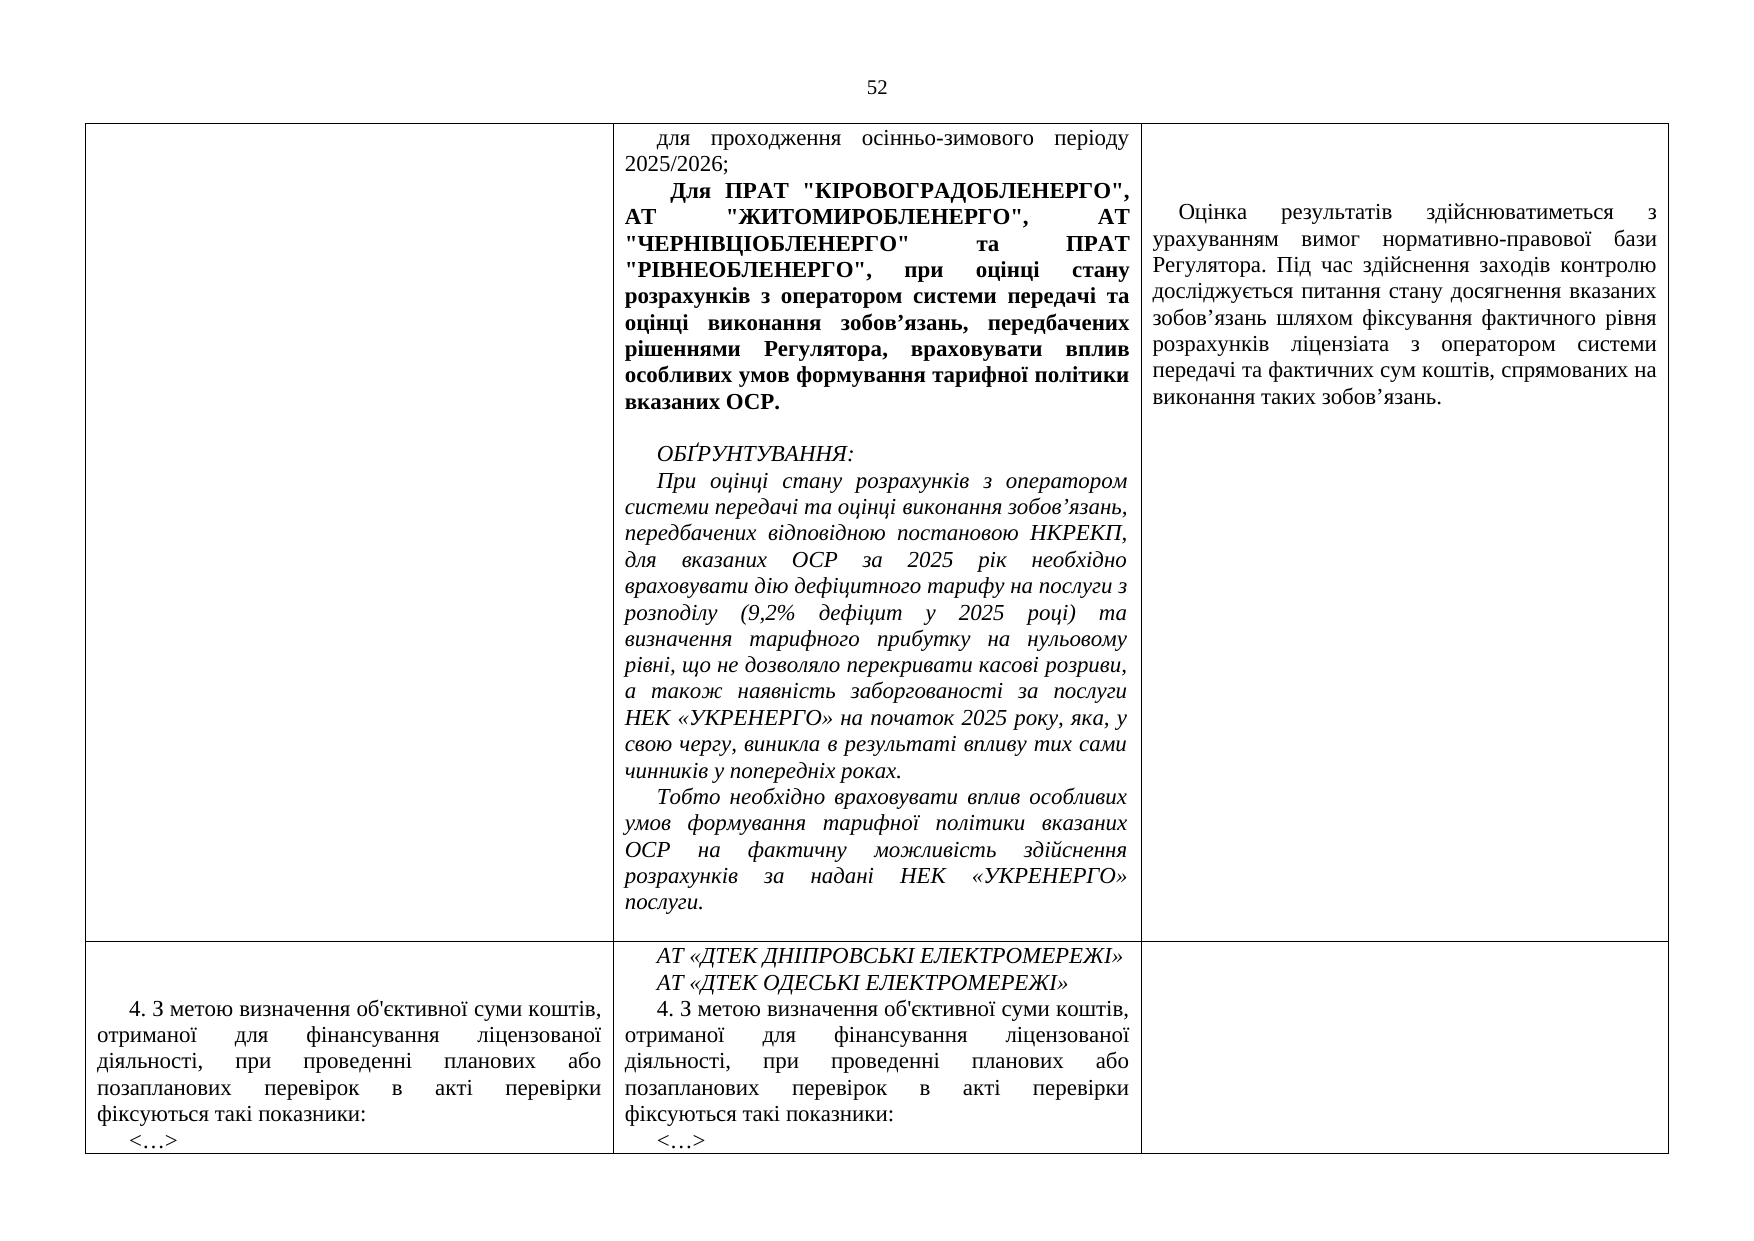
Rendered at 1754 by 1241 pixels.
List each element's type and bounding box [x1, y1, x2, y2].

table_cell [1142, 124, 1668, 941]
table_cell [86, 942, 613, 1153]
table_cell [614, 942, 1141, 1153]
table_cell [614, 124, 1141, 941]
table_cell [1142, 942, 1668, 1153]
table_cell [86, 124, 613, 941]
